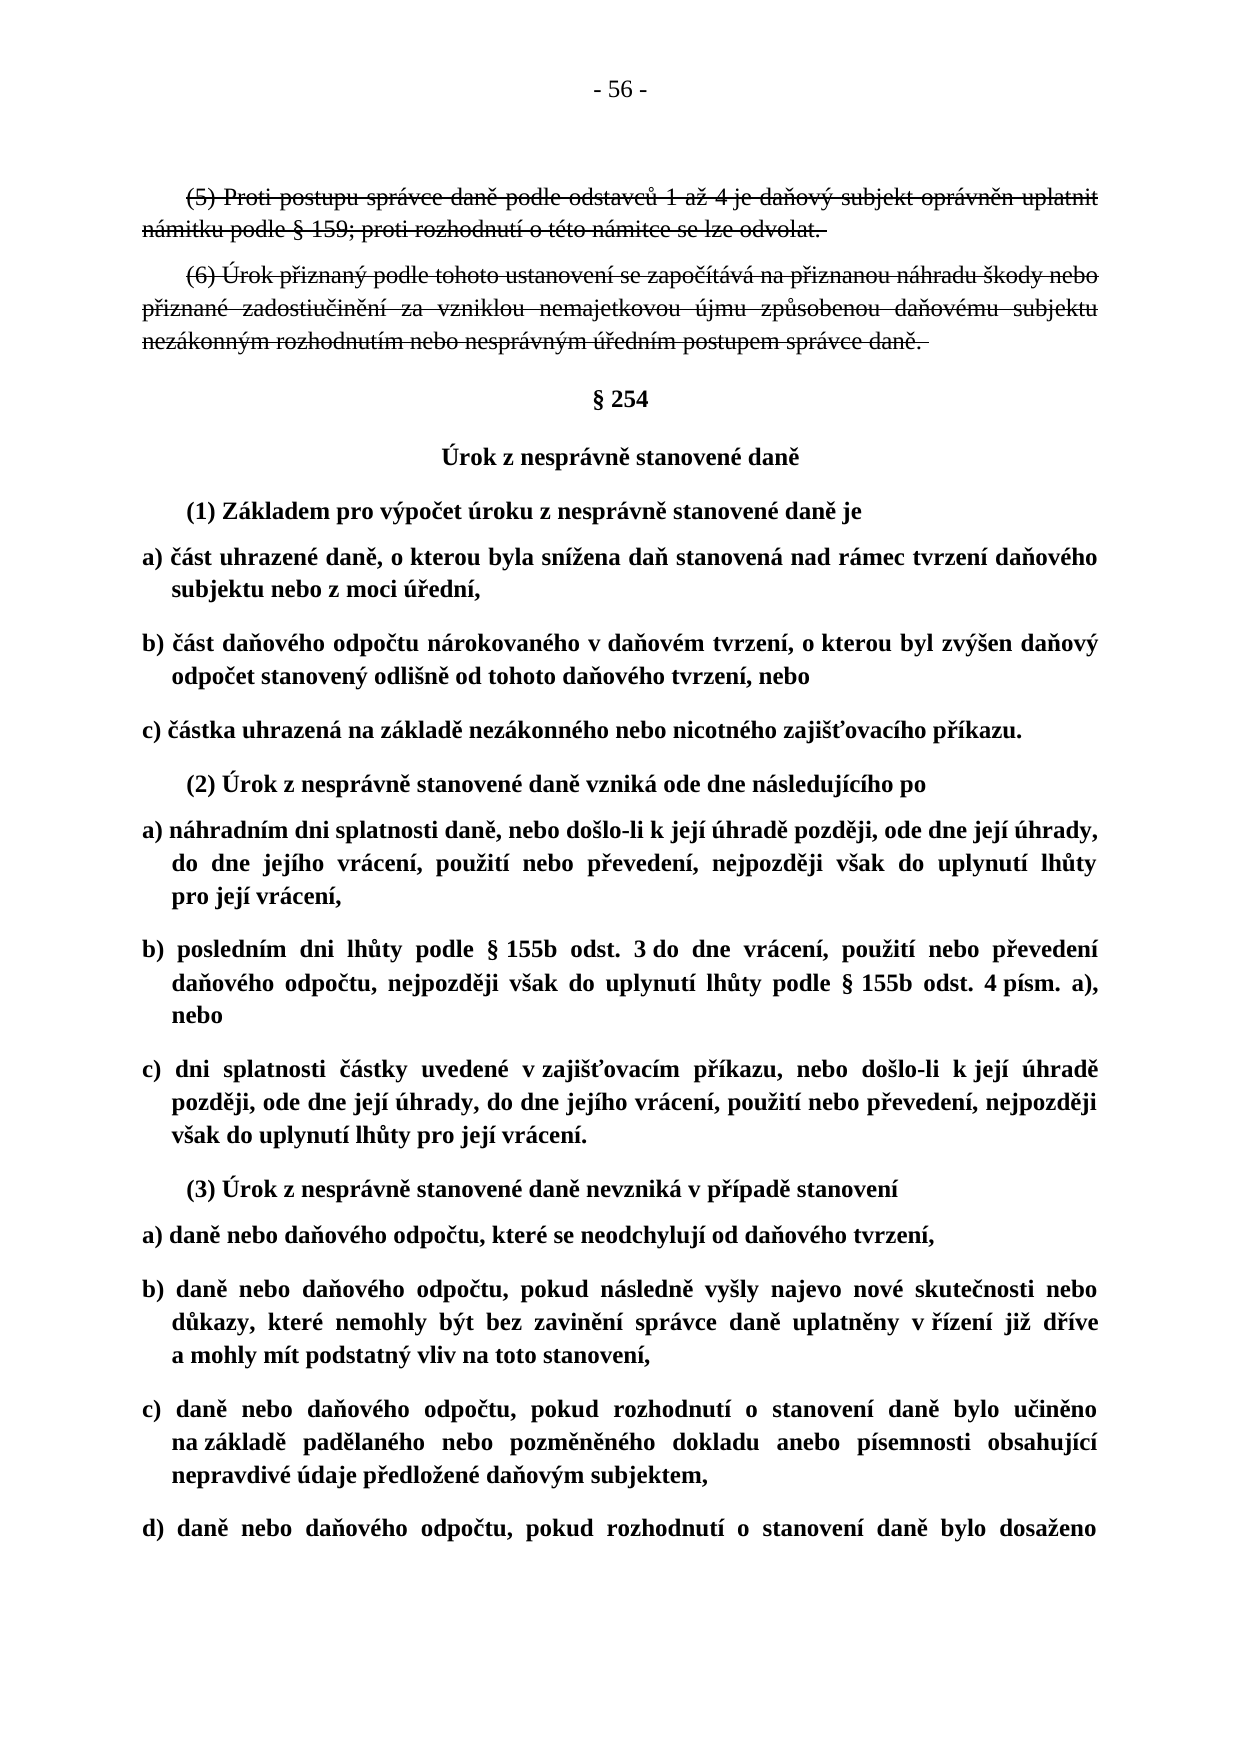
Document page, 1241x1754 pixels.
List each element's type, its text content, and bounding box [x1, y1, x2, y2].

text (2) Úrok z nesprávně stanovené daně vzniká ode dne následujícího po [142, 769, 1098, 798]
text (1) Základem pro výpočet úroku z nesprávně stanovené daně je [142, 496, 1098, 525]
text § 254 [142, 384, 1098, 413]
text b) daně nebo daňového odpočtu, pokud následně vyšly najevo nové skutečnosti nebo důkazy, které nemohly být bez zavinění správce daně uplatněny v řízení již dříve a mohly mít podstatný vliv na toto stanovení, [142, 1274, 1098, 1368]
text Úrok z nesprávně stanovené daně [142, 442, 1098, 471]
text (5) Proti postupu správce daně podle odstavců 1 až 4 je daňový subjekt oprávněn uplatnit námitku podle § 159; proti rozhodnutí o této námitce se lze odvolat. [142, 182, 1098, 243]
text a) část uhrazené daně, o kterou byla snížena daň stanovená nad rámec tvrzení daňového subjektu nebo z moci úřední, [142, 542, 1098, 603]
text c) dni splatnosti částky uvedené v zajišťovacím příkazu, nebo došlo-li k její úhradě později, ode dne její úhrady, do dne jejího vrácení, použití nebo převedení, nejpozději však do uplynutí lhůty pro její vrácení. [142, 1054, 1098, 1149]
text c) daně nebo daňového odpočtu, pokud rozhodnutí o stanovení daně bylo učiněno na základě padělaného nebo pozměněného dokladu anebo písemnosti obsahující nepravdivé údaje předložené daňovým subjektem, [142, 1394, 1098, 1488]
text (3) Úrok z nesprávně stanovené daně nevzniká v případě stanovení [142, 1174, 1098, 1203]
text (6) Úrok přiznaný podle tohoto ustanovení se započítává na přiznanou náhradu škody nebo přiznané zadostiučinění za vzniklou nemajetkovou újmu způsobenou daňovému subjektu nezákonným rozhodnutím nebo nesprávným úředním postupem správce daně. [142, 310, 1098, 355]
text b) část daňového odpočtu nárokovaného v daňovém tvrzení, o kterou byl zvýšen daňový odpočet stanovený odlišně od tohoto daňového tvrzení, nebo [142, 628, 1098, 690]
text c) částka uhrazená na základě nezákonného nebo nicotného zajišťovacího příkazu. [142, 715, 1098, 744]
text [142, 1513, 1098, 1542]
text a) náhradním dni splatnosti daně, nebo došlo-li k její úhradě později, ode dne její úhrady, do dne jejího vrácení, použití nebo převedení, nejpozději však do uplynutí lhůty pro její vrácení, [142, 815, 1098, 909]
text b) posledním dni lhůty podle § 155b odst. 3 do dne vrácení, použití nebo převedení daňového odpočtu, nejpozději však do uplynutí lhůty podle § 155b odst. 4 písm. a), nebo [142, 934, 1098, 1029]
text (6) Úrok přiznaný podle tohoto ustanovení se započítává na přiznanou náhradu škody nebo přiznané zadostiučinění za vzniklou nemajetkovou újmu způsobenou daňovému subjektu nezákonným rozhodnutím nebo nesprávným úředním postupem správce daně. [142, 260, 1098, 309]
text a) daně nebo daňového odpočtu, které se neodchylují od daňového tvrzení, [142, 1220, 1098, 1249]
